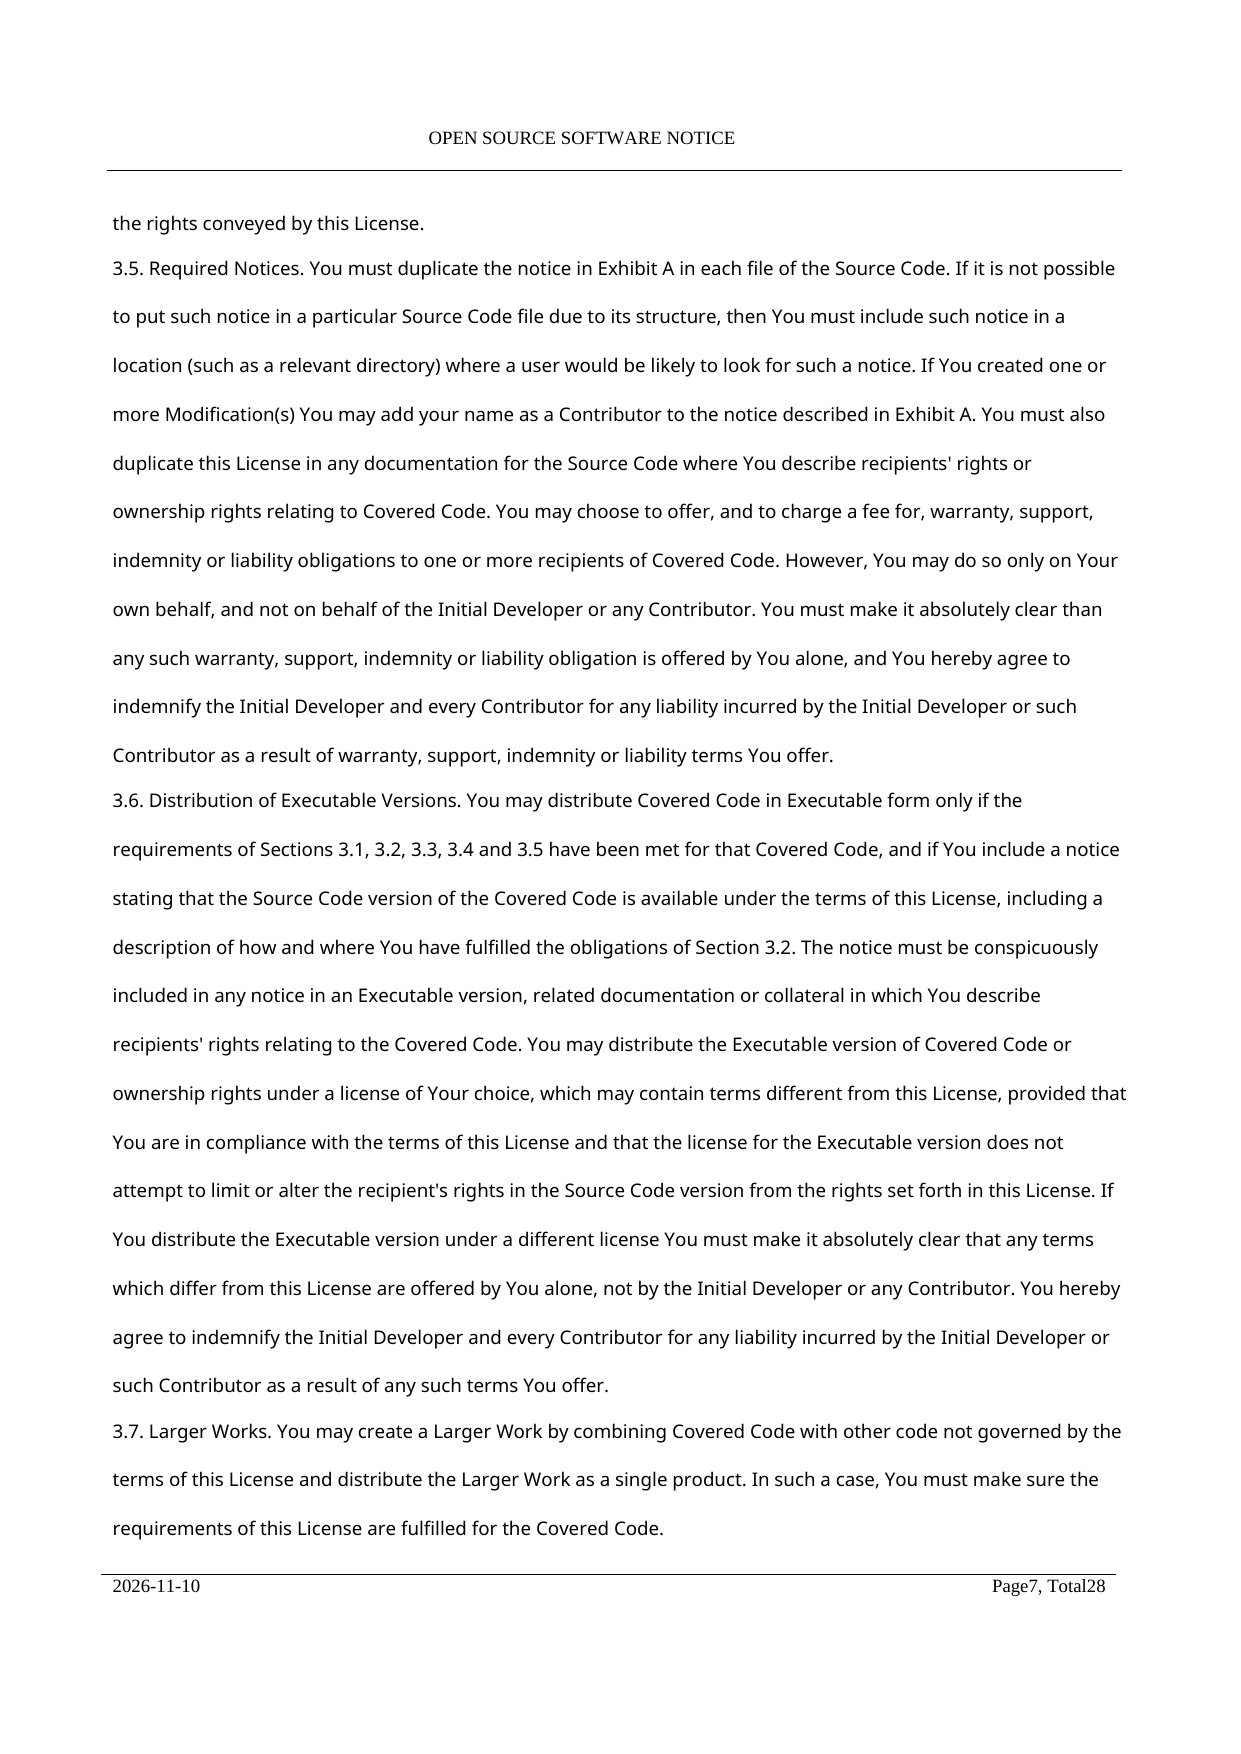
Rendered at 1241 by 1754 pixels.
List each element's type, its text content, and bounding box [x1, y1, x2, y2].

text 3.6. Distribution of Executable Versions. You may distribute Covered Code in Executable form only if the requirements of Sections 3.1, 3.2, 3.3, 3.4 and 3.5 have been met for that Covered Code, and if You include a notice stating that the Source Code version of the Covered Code is available under the terms of this License, including a description of how and where You have fulfilled the obligations of Section 3.2. The notice must be conspicuously included in any notice in an Executable version, related documentation or collateral in which You describe recipients' rights relating to the Covered Code. You may distribute the Executable version of Covered Code or ownership rights under a license of Your choice, which may contain terms different from this License, provided that You are in compliance with the terms of this License and that the license for the Executable version does not attempt to limit or alter the recipient's rights in the Source Code version from the rights set forth in this License. If You distribute the Executable version under a different license You must make it absolutely clear that any terms which differ from this License are offered by You alone, not by the Initial Developer or any Contributor. You hereby agree to indemnify the Initial Developer and every Contributor for any liability incurred by the Initial Developer or such Contributor as a result of any such terms You offer. [112, 784, 1128, 1402]
text 3.7. Larger Works. You may create a Larger Work by combining Covered Code with other code not governed by the terms of this License and distribute the Larger Work as a single product. In such a case, You must make sure the requirements of this License are fulfilled for the Covered Code. [112, 1414, 1128, 1544]
text 3.5. Required Notices. You must duplicate the notice in Exhibit A in each file of the Source Code. If it is not possible to put such notice in a particular Source Code file due to its structure, then You must include such notice in a location (such as a relevant directory) where a user would be likely to look for such a notice. If You created one or more Modification(s) You may add your name as a Contributor to the notice described in Exhibit A. You must also duplicate this License in any documentation for the Source Code where You describe recipients' rights or ownership rights relating to Covered Code. You may choose to offer, and to charge a fee for, warranty, support, indemnity or liability obligations to one or more recipients of Covered Code. However, You may do so only on Your own behalf, and not on behalf of the Initial Developer or any Contributor. You must make it absolutely clear than any such warranty, support, indemnity or liability obligation is offered by You alone, and You hereby agree to indemnify the Initial Developer and every Contributor for any liability incurred by the Initial Developer or such Contributor as a result of warranty, support, indemnity or liability terms You offer. [112, 252, 1128, 772]
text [112, 206, 1128, 239]
